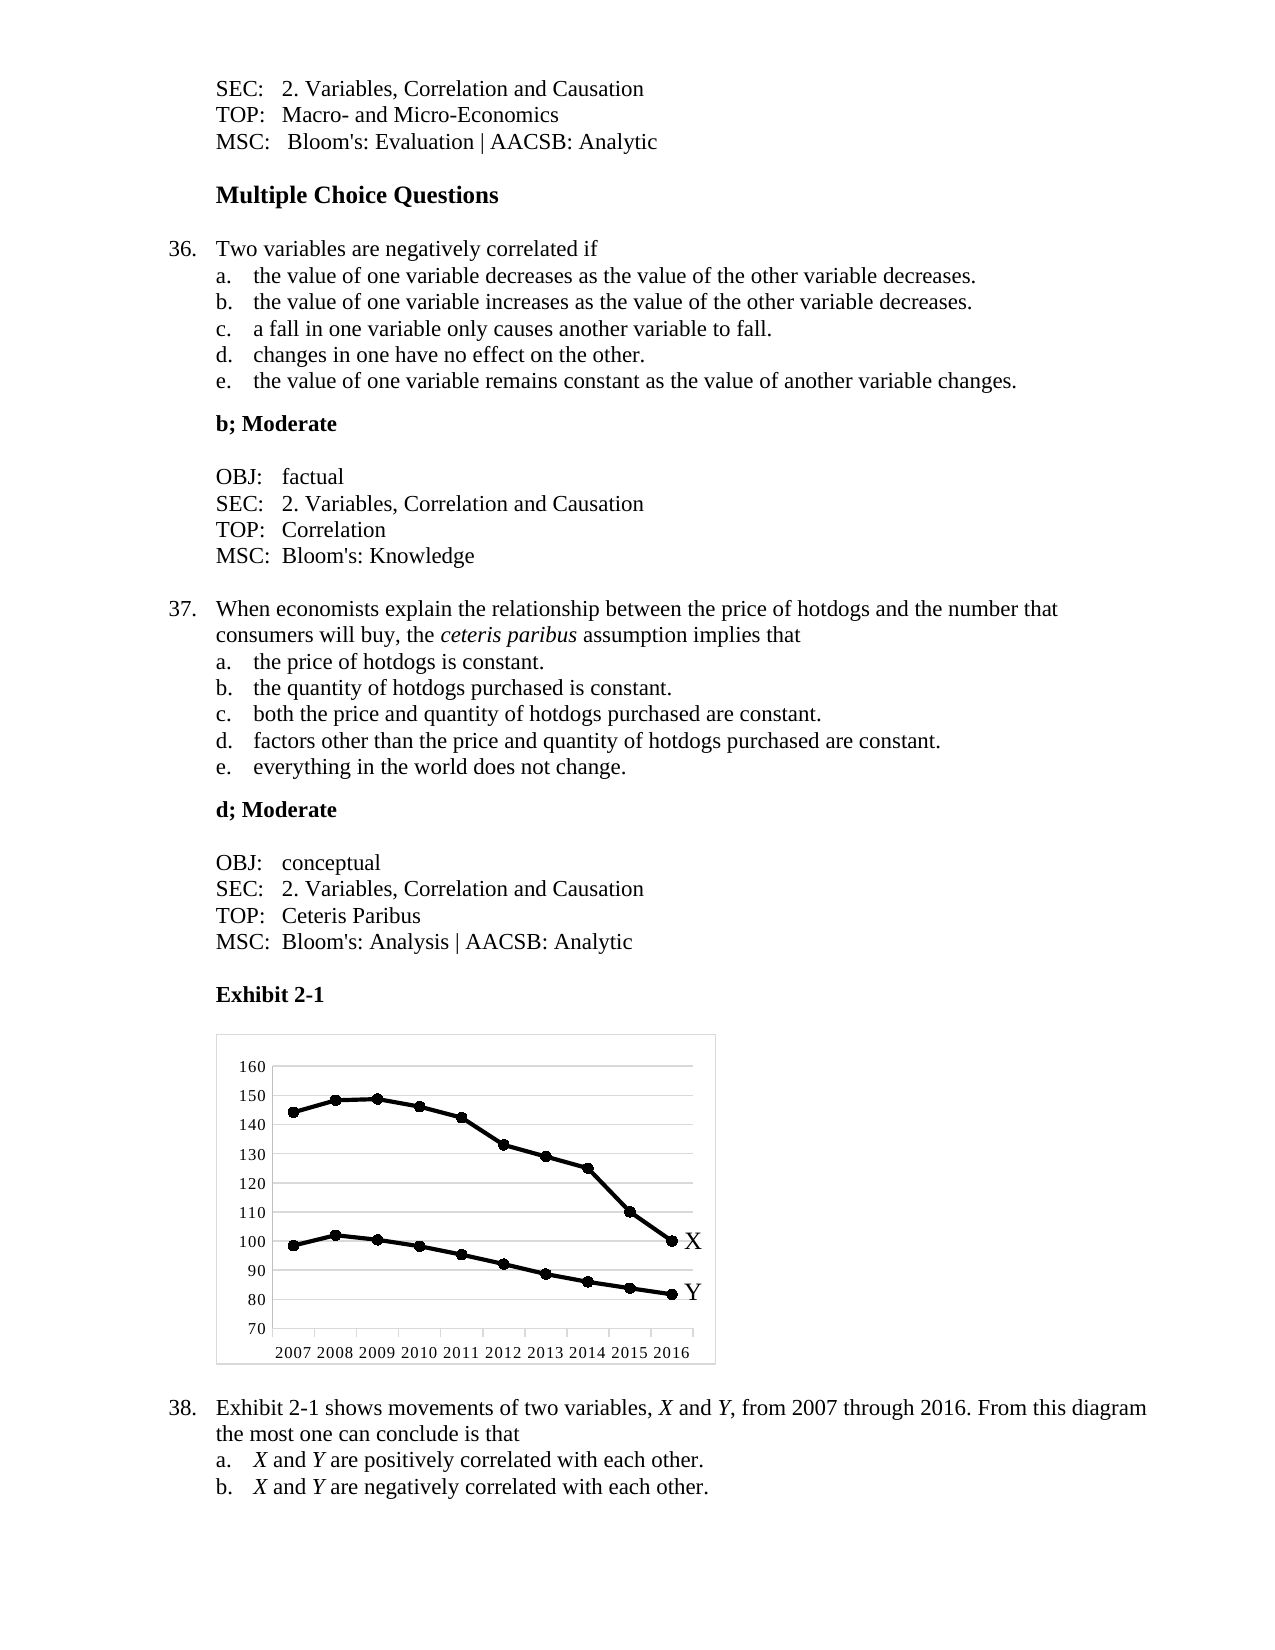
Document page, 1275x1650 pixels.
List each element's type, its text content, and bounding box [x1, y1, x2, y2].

table_cell everything in the world does not change. [249, 753, 1092, 779]
table_cell d. [211, 727, 248, 753]
table_header a. [211, 262, 248, 288]
text SEC: 2. Variables, Correlation and Causation [216, 75, 1162, 101]
text d; Moderate [216, 796, 1162, 823]
table_cell d. [211, 341, 248, 367]
table_cell e. [211, 753, 248, 779]
table_cell factors other than the price and quantity of hotdogs purchased are constant. [249, 727, 1092, 753]
text b; Moderate [216, 411, 1162, 437]
text 38. Exhibit 2-1 shows movements of two variables, X and Y, from 2007 through 2016. From this diagram the most one can conclude is that [150, 1394, 1162, 1446]
table_cell a fall in one variable only causes another variable to fall. [249, 315, 1092, 341]
text TOP: Ceteris Paribus [216, 902, 1162, 928]
table_cell both the price and quantity of hotdogs purchased are constant. [249, 700, 1092, 727]
text SEC: 2. Variables, Correlation and Causation [216, 489, 1162, 516]
table_cell b. [211, 674, 248, 700]
table_cell the value of one variable increases as the value of the other variable decreases. [249, 288, 1092, 314]
table_cell changes in one have no effect on the other. [249, 341, 1092, 367]
text Exhibit 2-1 [216, 981, 1162, 1007]
text MSC: Bloom's: Analysis | AACSB: Analytic [216, 928, 1162, 954]
table_header X and Y are positively correlated with each other. [249, 1446, 1092, 1473]
table_header a. [211, 648, 248, 674]
table_cell the value of one variable remains constant as the value of another variable changes. [249, 367, 1092, 394]
table_cell b. [211, 1473, 248, 1499]
table_cell the quantity of hotdogs purchased is constant. [249, 674, 1092, 700]
text Multiple Choice Questions [216, 180, 1162, 209]
text 37. When economists explain the relationship between the price of hotdogs and the number that consumers will buy, the ceteris paribus assumption implies that [150, 595, 1162, 648]
text MSC: Bloom's: Knowledge [216, 542, 1162, 569]
table_header the price of hotdogs is constant. [249, 648, 1092, 674]
table_cell c. [211, 700, 248, 727]
text MSC: Bloom's: Evaluation | AACSB: Analytic [216, 128, 1162, 154]
text TOP: Macro- and Micro-Economics [216, 101, 1162, 128]
table_cell X and Y are negatively correlated with each other. [249, 1473, 1092, 1499]
table_cell c. [211, 315, 248, 341]
text SEC: 2. Variables, Correlation and Causation [216, 875, 1162, 902]
text OBJ: conceptual [216, 849, 1162, 875]
text OBJ: factual [216, 463, 1162, 489]
table_cell b. [211, 288, 248, 314]
text TOP: Correlation [216, 516, 1162, 542]
table_header the value of one variable decreases as the value of the other variable decreases. [249, 262, 1092, 288]
table_header a. [211, 1446, 248, 1473]
text 36. Two variables are negatively correlated if [150, 236, 1162, 262]
table_cell e. [211, 367, 248, 394]
